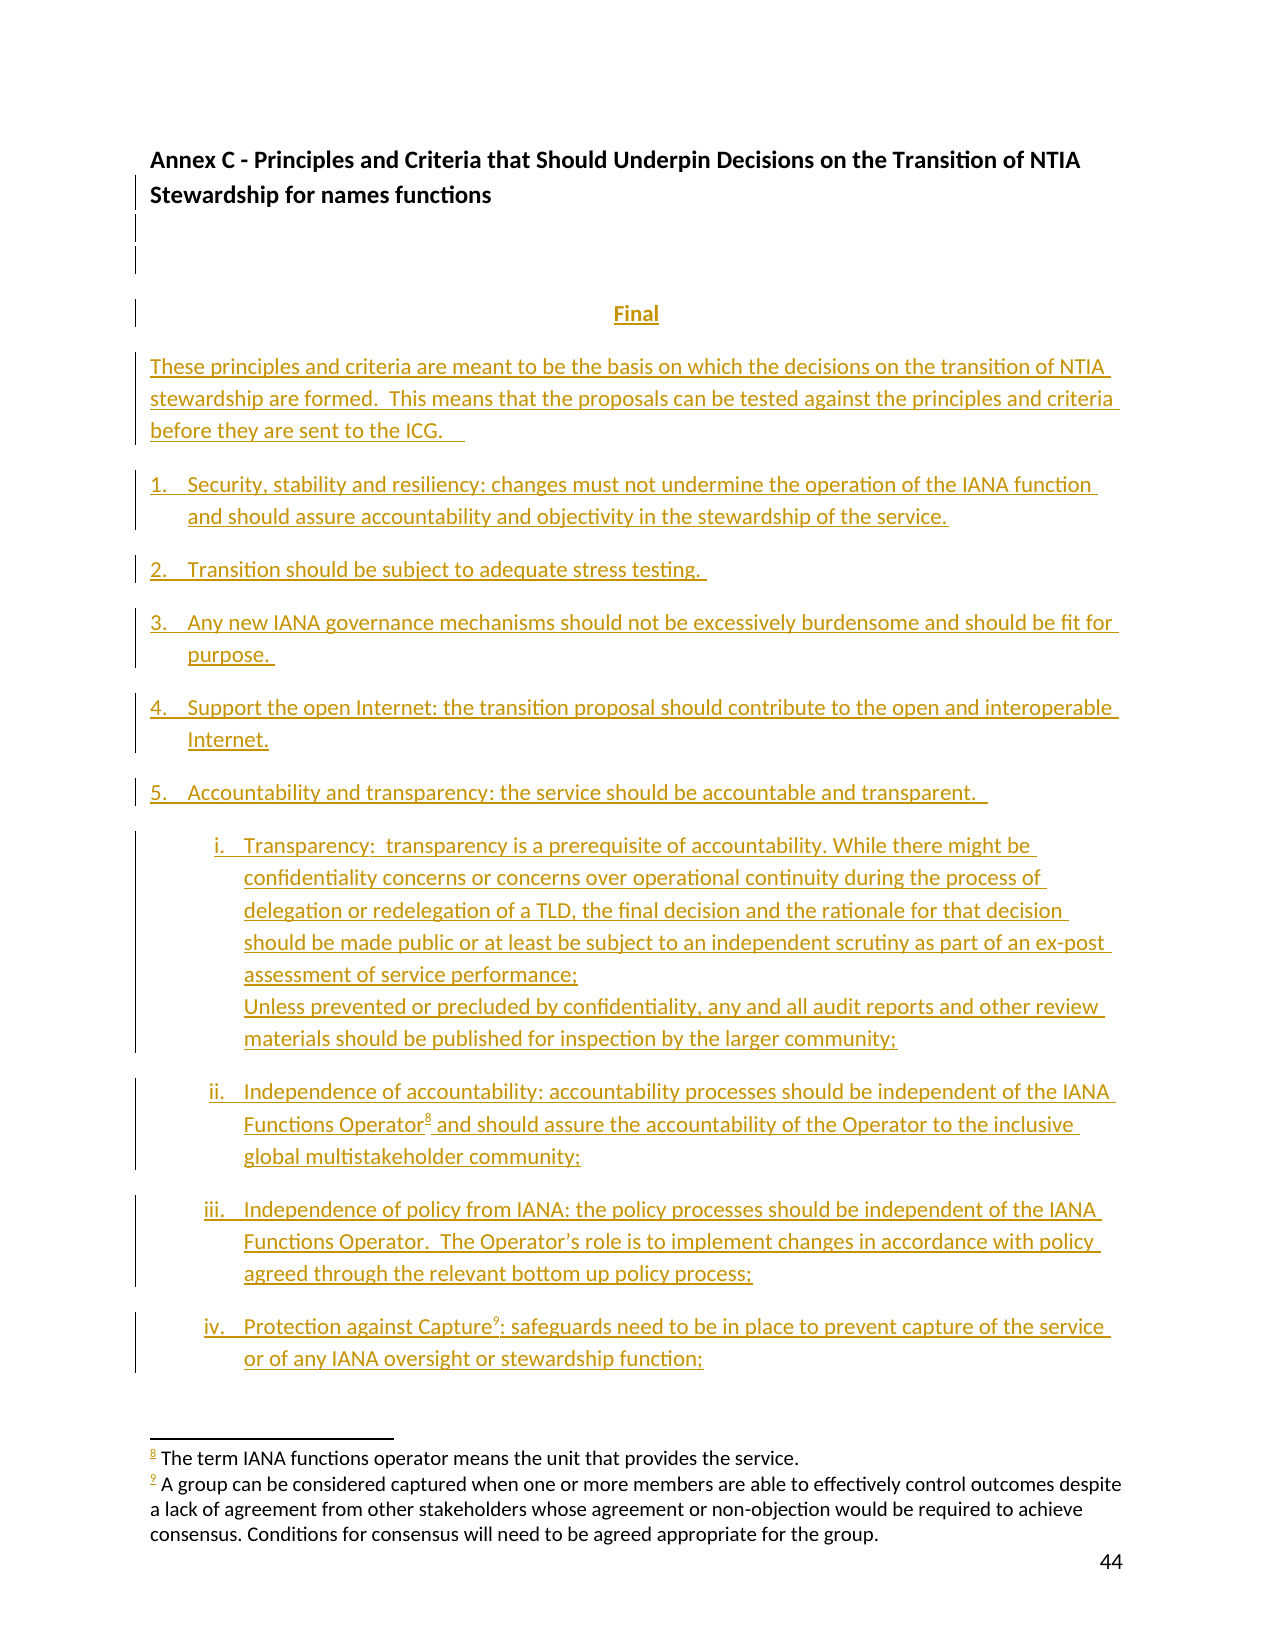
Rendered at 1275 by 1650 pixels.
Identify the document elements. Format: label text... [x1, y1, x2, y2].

subtitle Annex C - Principles and Criteria that Should Underpin Decisions on the Transition of NTIA Stewardship for names functions [150, 144, 1123, 209]
